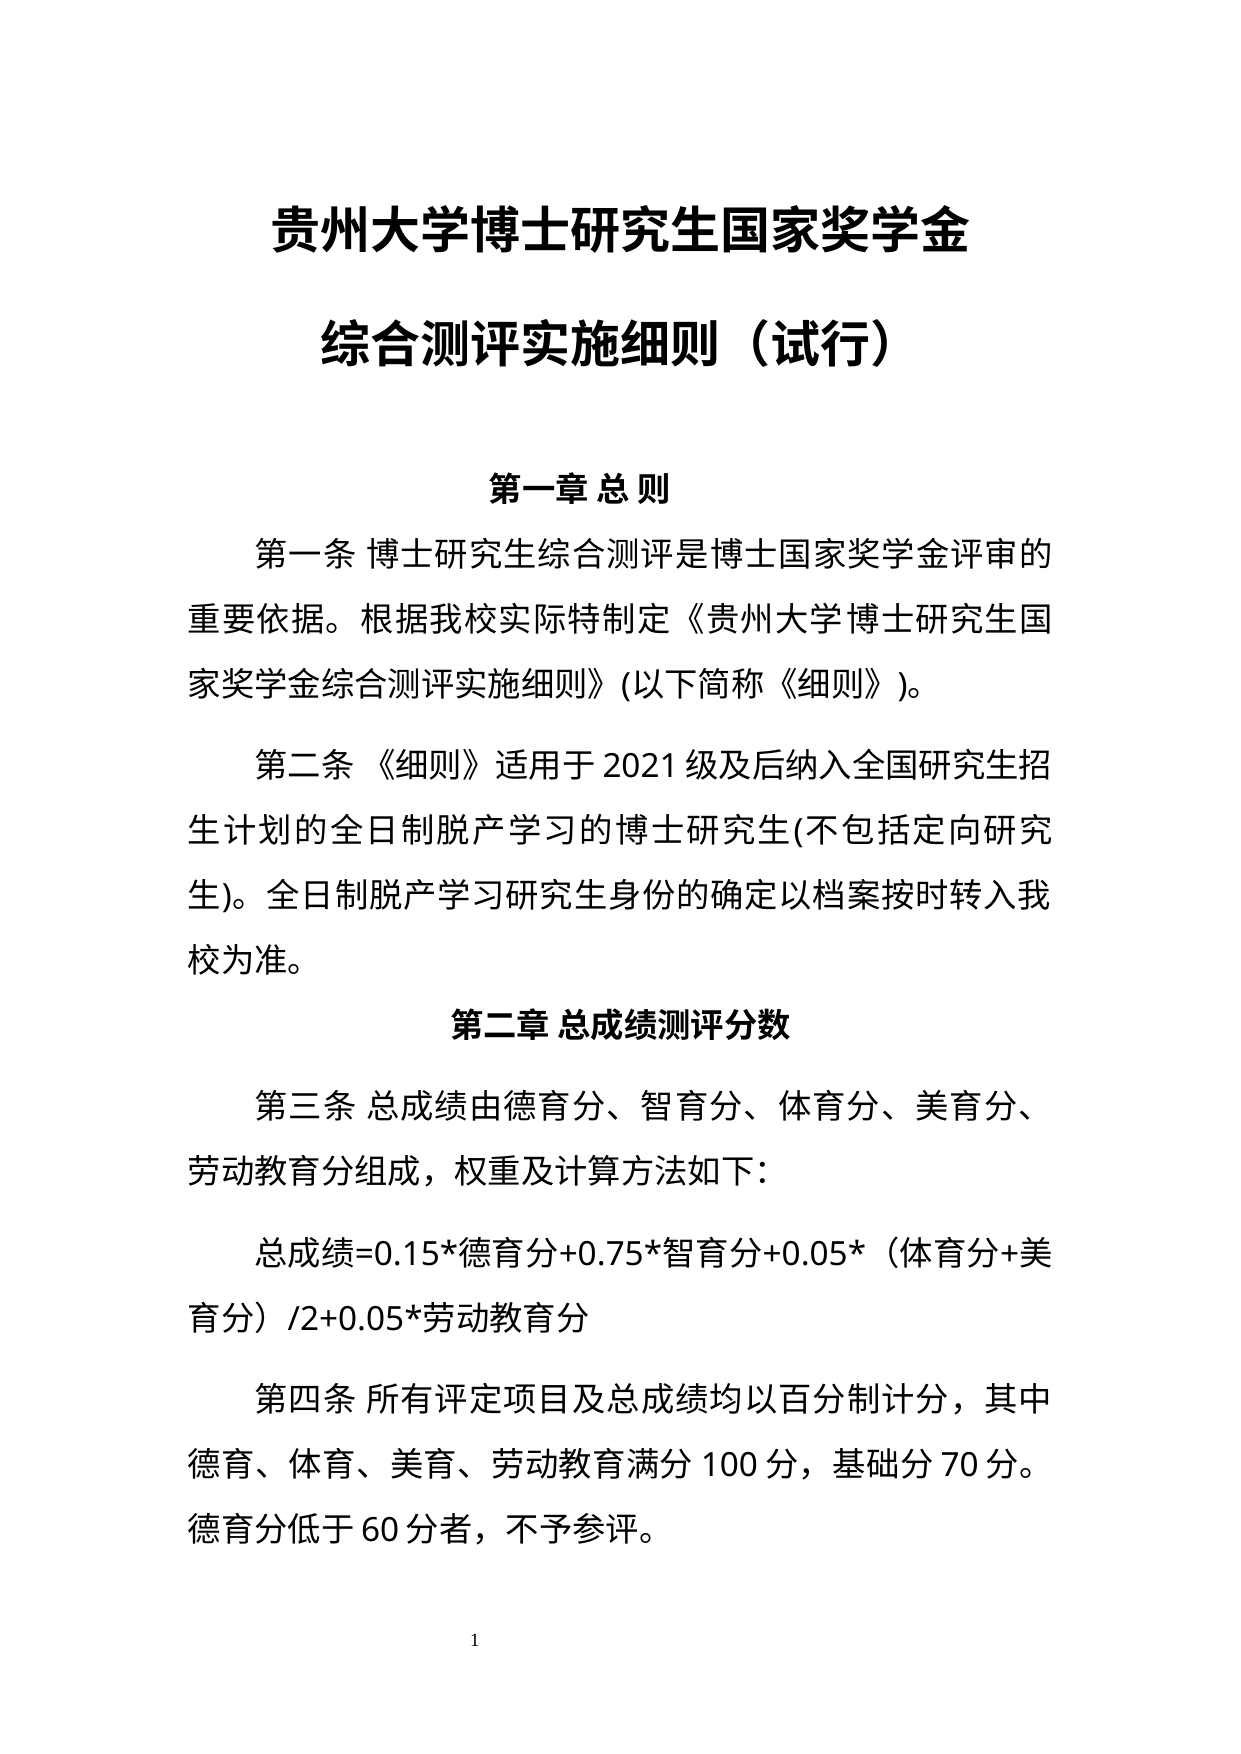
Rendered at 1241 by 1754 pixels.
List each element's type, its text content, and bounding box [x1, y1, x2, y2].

text 综合测评实施细则（试行） [187, 292, 1053, 389]
text 第一条 博士研究生综合测评是博士国家奖学金评审的重要依据。根据我校实际特制定《贵州大学博士研究生国家奖学金综合测评实施细则》(以下简称《细则》)。 [187, 519, 1053, 714]
subtitle 第一章 总 则 [187, 454, 1053, 519]
text 第二条 《细则》适用于2021级及后纳入全国研究生招生计划的全日制脱产学习的博士研究生(不包括定向研究生)。全日制脱产学习研究生身份的确定以档案按时转入我校为准。 [187, 731, 1053, 991]
text 第四条 所有评定项目及总成绩均以百分制计分，其中德育、体育、美育、劳动教育满分100分，基础分70分。德育分低于60分者，不予参评。 [187, 1364, 1053, 1559]
text 第二章 总成绩测评分数 [187, 991, 1053, 1056]
text 贵州大学博士研究生国家奖学金 [187, 178, 1053, 276]
text 总成绩=0.15*德育分+0.75*智育分+0.05*（体育分+美育分）/2+0.05*劳动教育分 [187, 1218, 1053, 1348]
text 第三条 总成绩由德育分、智育分、体育分、美育分、劳动教育分组成，权重及计算方法如下： [187, 1072, 1053, 1202]
